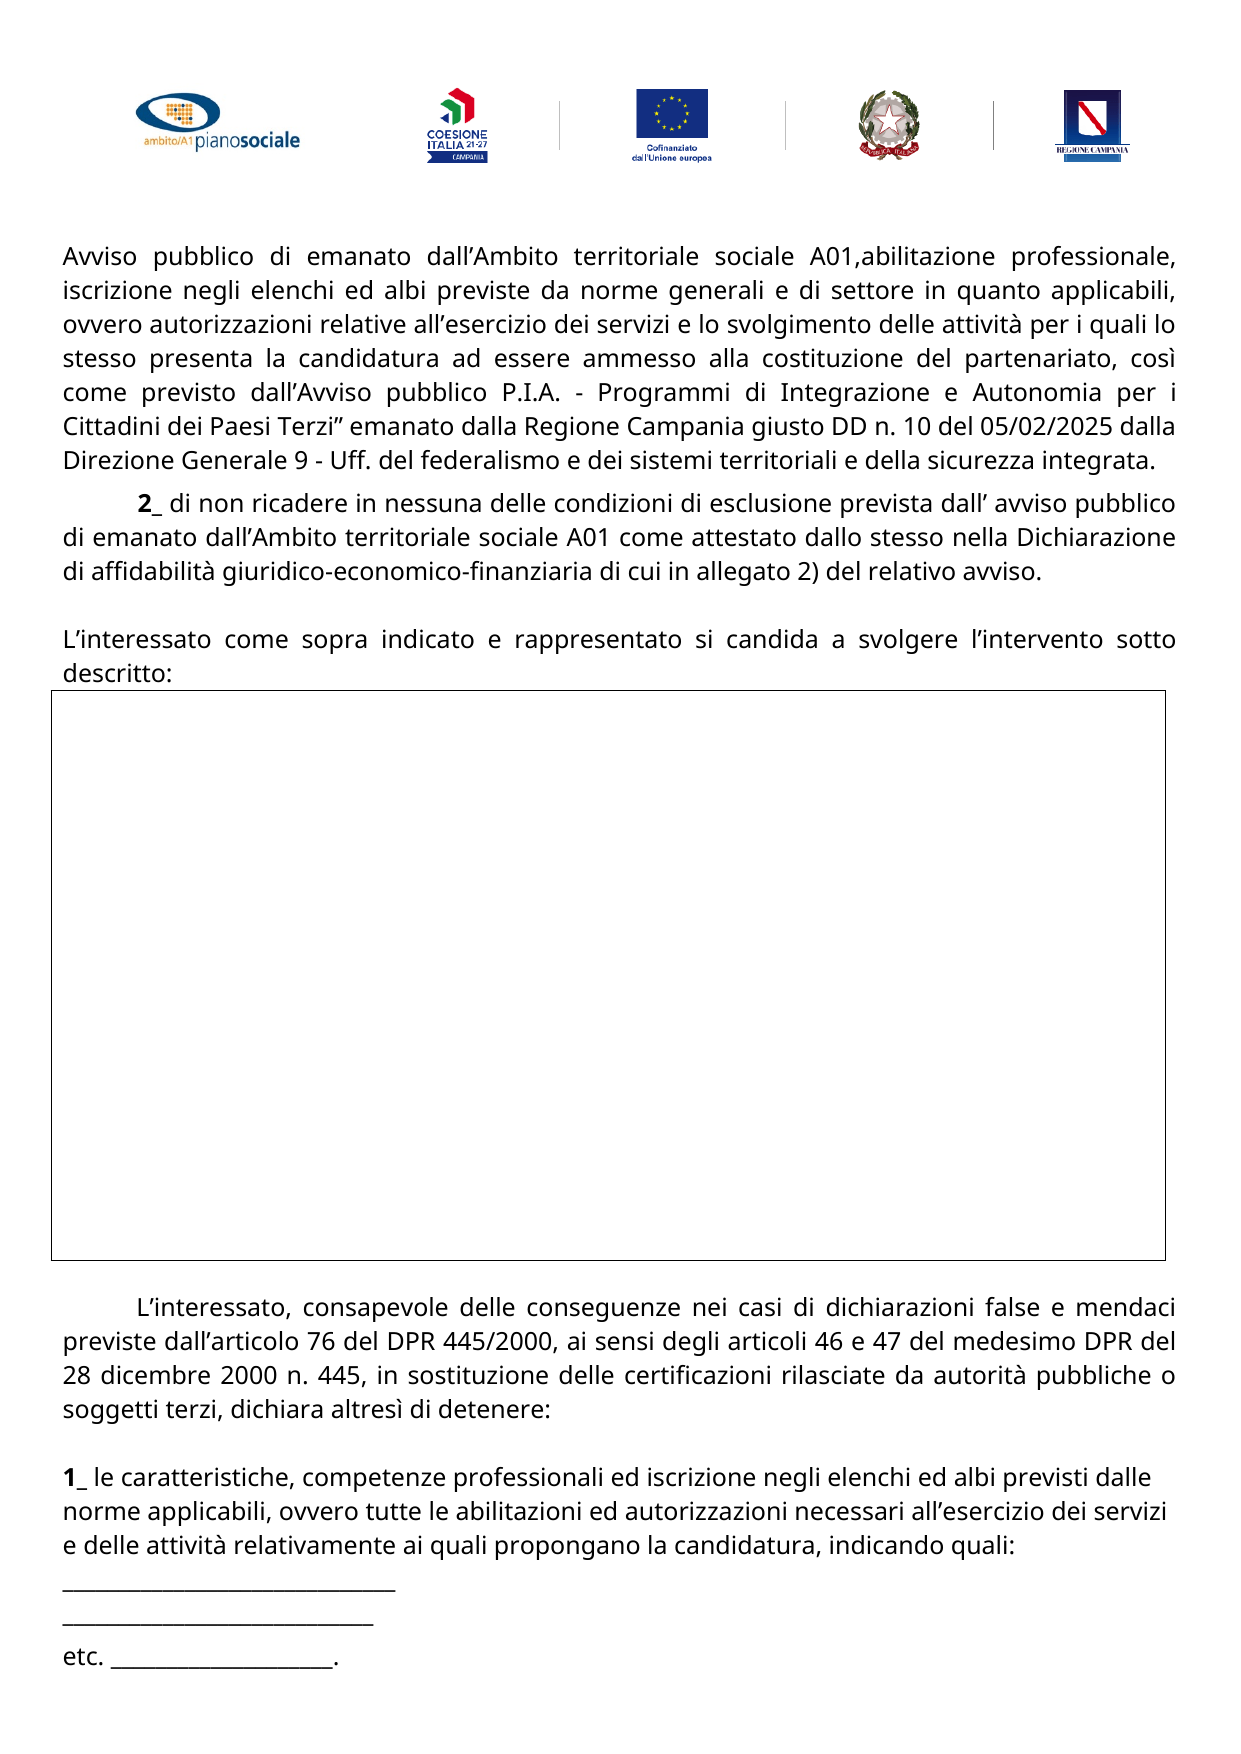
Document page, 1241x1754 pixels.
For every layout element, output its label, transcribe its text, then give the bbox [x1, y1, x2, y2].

picture [400, 59, 1178, 189]
text L’interessato come sopra indicato e rappresentato si candida a svolgere l’intervento sotto descritto: [62, 622, 1178, 690]
text L’interessato, consapevole delle conseguenze nei casi di dichiarazioni false e mendaci previste dall’articolo 76 del DPR 445/2000, ai sensi degli articoli 46 e 47 del medesimo DPR del 28 dicembre 2000 n. 445, in sostituzione delle certificazioni rilasciate da autorità pubbliche o soggetti terzi, dichiara altresì di detenere: [62, 1289, 1178, 1426]
text 2_ di non ricadere in nessuna delle condizioni di esclusione prevista dall’ avviso pubblico di emanato dall’Ambito territoriale sociale A01 come attestato dallo stesso nella Dichiarazione di affidabilità giuridico-economico-finanziaria di cui in allegato 2) del relativo avviso. [62, 486, 1178, 588]
text ____________________________ [62, 1596, 1178, 1630]
text 1_ le caratteristiche, competenze professionali ed iscrizione negli elenchi ed albi previsti dalle norme applicabili, ovvero tutte le abilitazioni ed autorizzazioni necessari all’esercizio dei servizi e delle attività relativamente ai quali propongano la candidatura, indicando quali: [62, 1459, 1178, 1562]
text ______________________________ [62, 1562, 1178, 1596]
table_header [52, 691, 1165, 1260]
picture [124, 83, 316, 164]
text etc. ____________________. [62, 1638, 1178, 1673]
